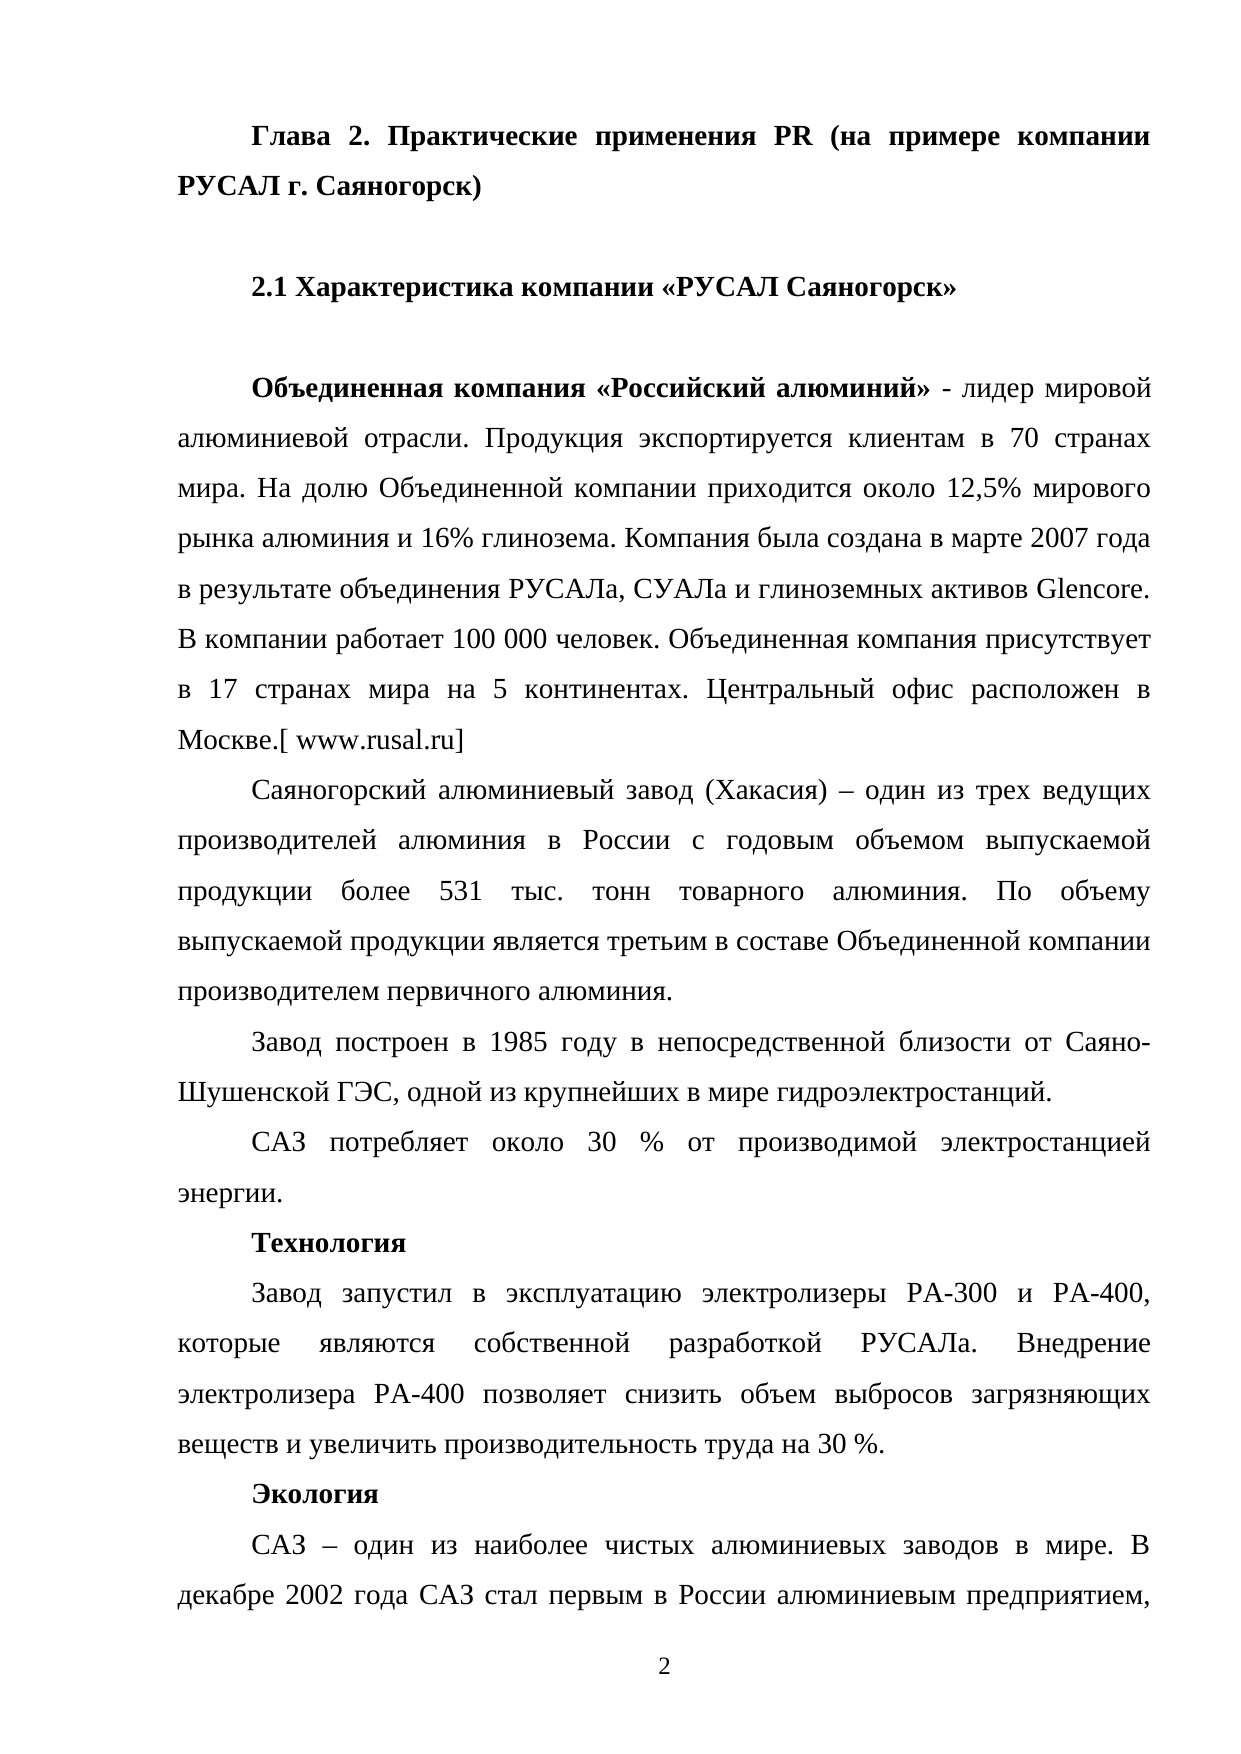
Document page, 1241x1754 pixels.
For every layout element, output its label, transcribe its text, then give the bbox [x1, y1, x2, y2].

text 2.1 Характеристика компании «РУСАЛ Саяногорск» [177, 269, 1152, 303]
text Глава 2. Практические применения PR (на примере компании РУСАЛ г. Саяногорск) [177, 118, 1152, 202]
text Завод запустил в эксплуатацию электролизеры РА-300 и РА-400, которые являются собственной разработкой РУСАЛа. Внедрение электролизера РА-400 позволяет снизить объем выбросов загрязняющих веществ и увеличить производительность труда на 30 %. [177, 1275, 1152, 1460]
text Завод построен в 1985 году в непосредственной близости от Саяно-Шушенской ГЭС, одной из крупнейших в мире гидроэлектростанций. [177, 1024, 1152, 1108]
text САЗ потребляет около 30 % от производимой электростанцией энергии. [177, 1124, 1152, 1208]
text Технология [177, 1225, 1152, 1258]
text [177, 1527, 1152, 1611]
text Экология [177, 1477, 1152, 1510]
text Объединенная компания «Российский алюминий» - лидер мировой алюминиевой отрасли. Продукция экспортируется клиентам в 70 странах мира. На долю Объединенной компании приходится около 12,5% мирового рынка алюминия и 16% глинозема. Компания была создана в марте 2007 года в результате объединения РУСАЛа, СУАЛа и глиноземных активов Glencore. В компании работает 100 000 человек. Объединенная компания присутствует в 17 странах мира на 5 континентах. Центральный офис расположен в Москве.[ www.rusal.ru] [177, 370, 1152, 755]
text Саяногорский алюминиевый завод (Хакасия) – один из трех ведущих производителей алюминия в России с годовым объемом выпускаемой продукции более 531 тыс. тонн товарного алюминия. По объему выпускаемой продукции является третьим в составе Объединенной компании производителем первичного алюминия. [177, 772, 1152, 1007]
